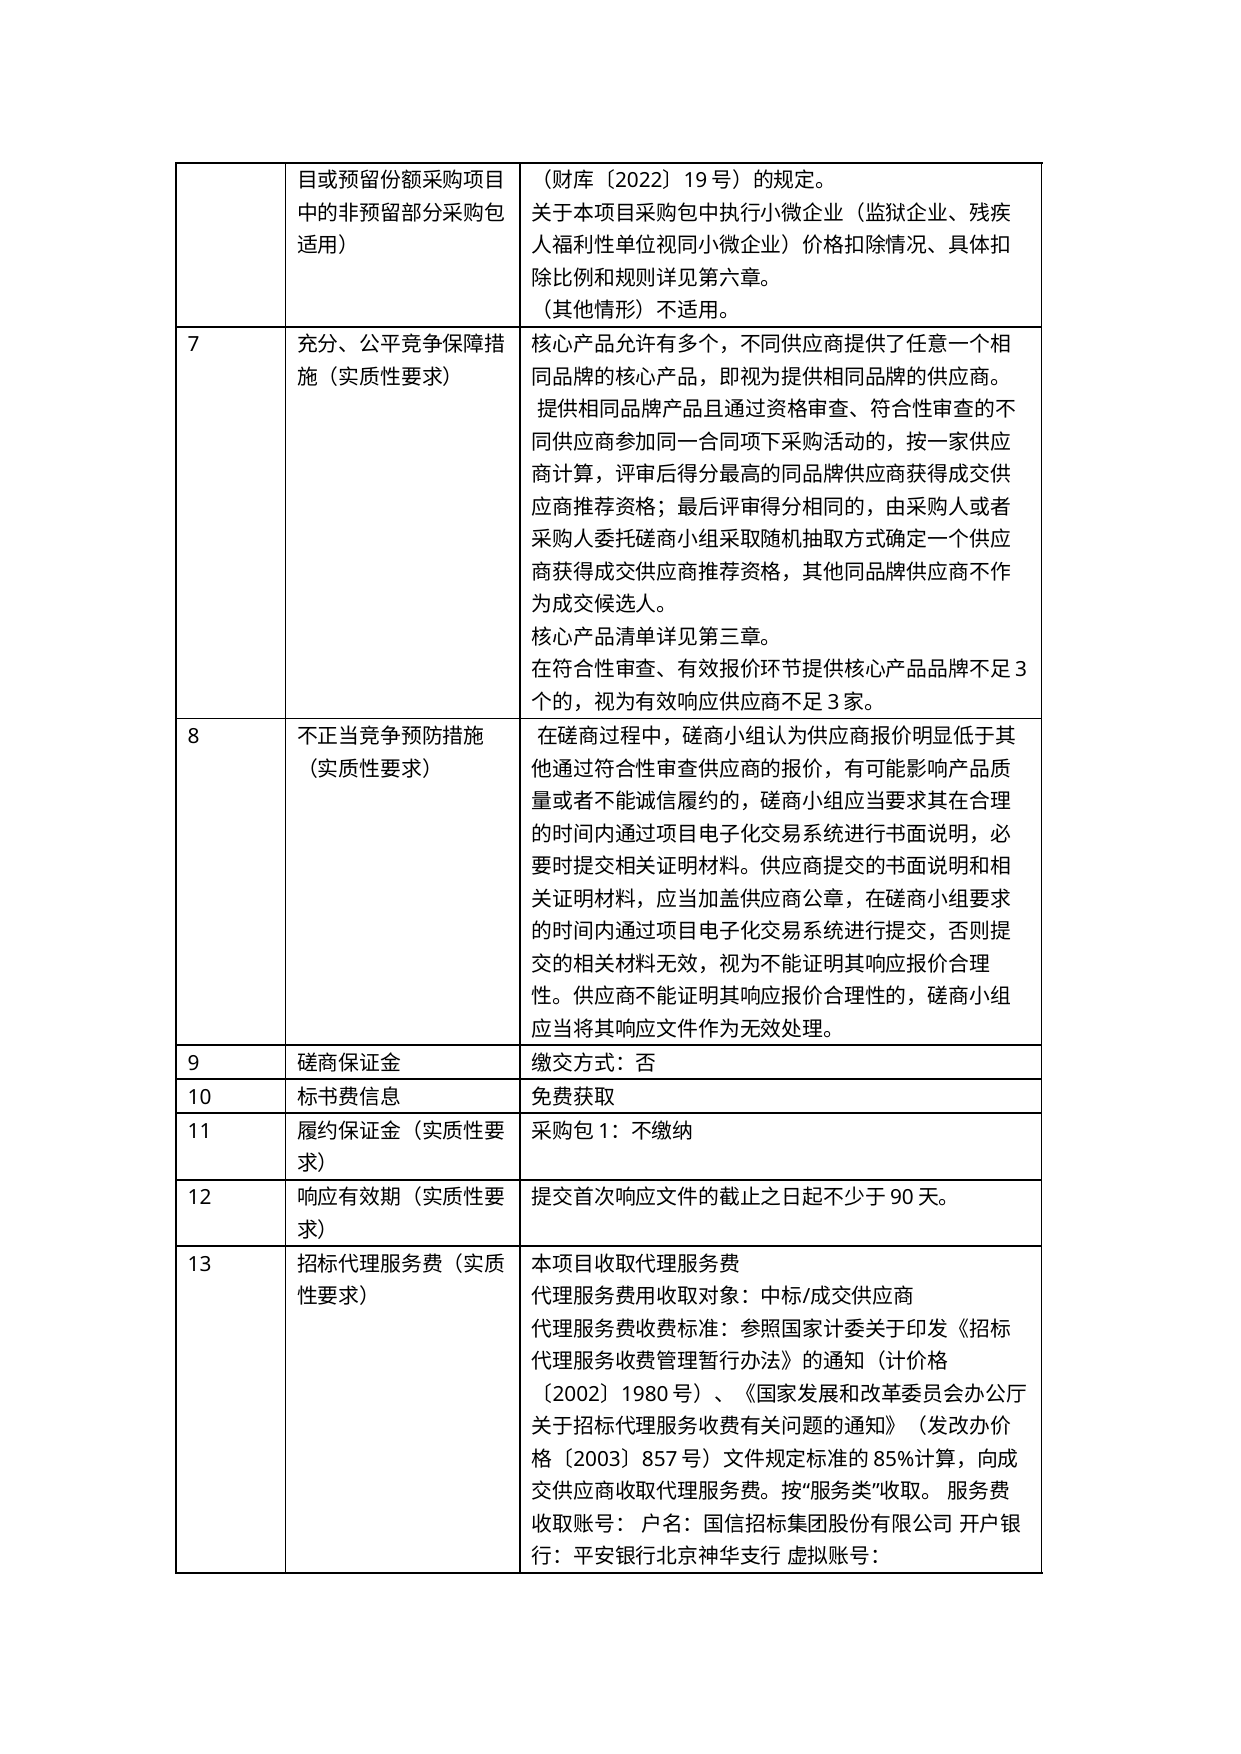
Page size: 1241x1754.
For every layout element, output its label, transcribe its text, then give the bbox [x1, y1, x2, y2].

table_cell 不正当竞争预防措施（实质性要求） [286, 719, 519, 1044]
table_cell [521, 1247, 1041, 1572]
table_cell 招标代理服务费（实质性要求） [286, 1247, 519, 1572]
table_cell 6 [177, 164, 285, 326]
table_cell 响应有效期（实质性要求） [286, 1181, 519, 1245]
table_cell 13 [177, 1247, 285, 1572]
table_cell 履约保证金（实质性要求） [286, 1114, 519, 1179]
table_cell 在磋商过程中，磋商小组认为供应商报价明显低于其他通过符合性审查供应商的报价，有可能影响产品质量或者不能诚信履约的，磋商小组应当要求其在合理的时间内通过项目电子化交易系统进行书面说明，必要时提交相关证明材料。供应商提交的书面说明和相关证明材料，应当加盖供应商公章，在磋商小组要求的时间内通过项目电子化交易系统进行提交，否则提交的相关材料无效，视为不能证明其响应报价合理性。供应商不能证明其响应报价合理性的，磋商小组应当将其响应文件作为无效处理。 [521, 719, 1041, 1044]
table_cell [286, 164, 519, 326]
table_cell 11 [177, 1114, 285, 1179]
table_cell 核心产品允许有多个，不同供应商提供了任意一个相同品牌的核心产品，即视为提供相同品牌的供应商。 提供相同品牌产品且通过资格审查、符合性审查的不同供应商参加同一合同项下采购活动的，按一家供应商计算，评审后得分最高的同品牌供应商获得成交供应商推荐资格；最后评审得分相同的，由采购人或者采购人委托磋商小组采取随机抽取方式确定一个供应商获得成交供应商推荐资格，其他同品牌供应商不作为成交候选人。 核心产品清单详见第三章。 在符合性审查、有效报价环节提供核心产品品牌不足3个的，视为有效响应供应商不足3家。 [521, 328, 1041, 718]
table_cell 采购包1：不缴纳 [521, 1114, 1041, 1179]
table_cell 10 [177, 1080, 285, 1112]
table_cell 提交首次响应文件的截止之日起不少于90天。 [521, 1181, 1041, 1245]
table_cell 缴交方式：否 [521, 1046, 1041, 1078]
table_cell 9 [177, 1046, 285, 1078]
table_cell 12 [177, 1181, 285, 1245]
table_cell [521, 164, 1041, 326]
table_cell 8 [177, 719, 285, 1044]
table_cell 标书费信息 [286, 1080, 519, 1112]
table_cell 磋商保证金 [286, 1046, 519, 1078]
table_cell 充分、公平竞争保障措施（实质性要求） [286, 328, 519, 718]
table_cell 免费获取 [521, 1080, 1041, 1112]
table_cell 7 [177, 328, 285, 718]
